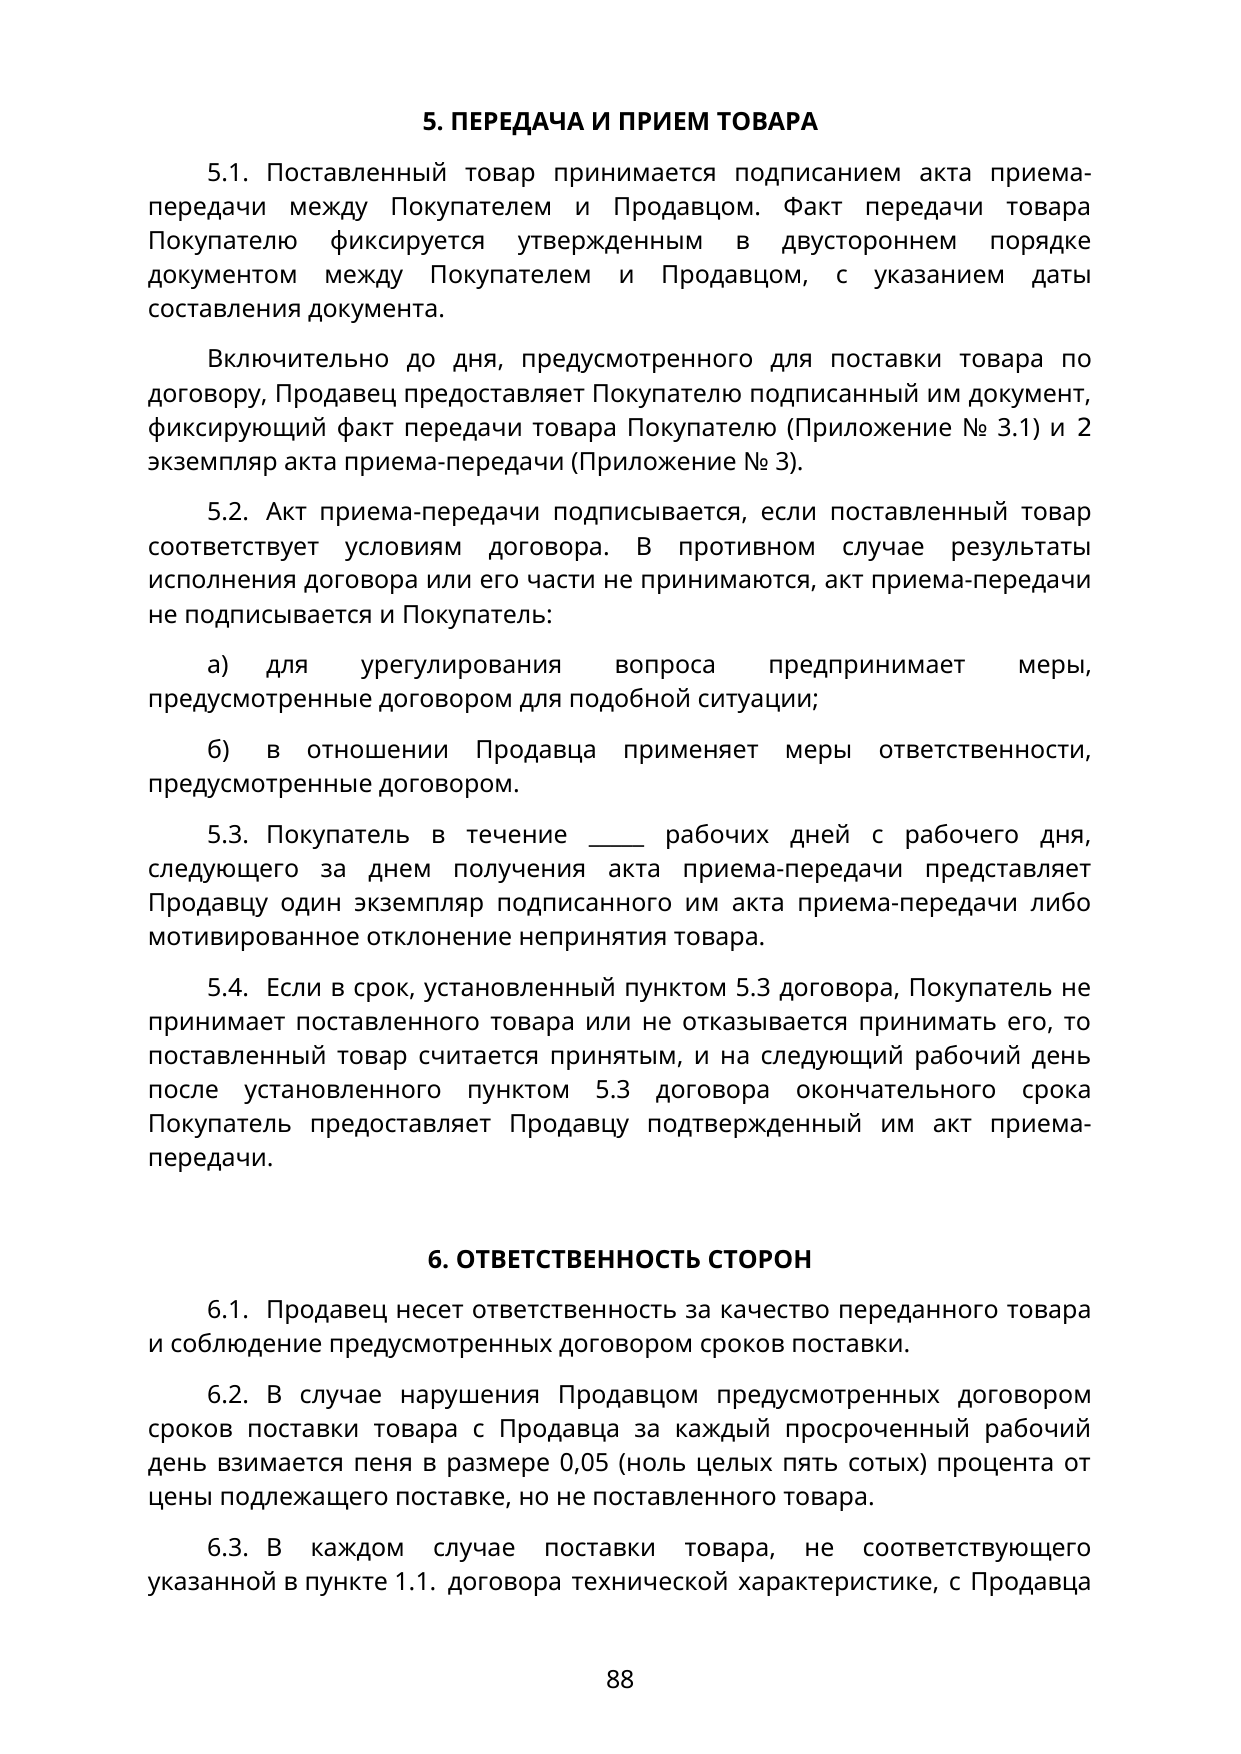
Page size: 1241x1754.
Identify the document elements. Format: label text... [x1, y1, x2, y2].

text 6.2. В случае нарушения Продавцом предусмотренных договором сроков поставки товара с Продавца за каждый просроченный рабочий день взимается пеня в размере 0,05 (ноль целых пять сотых) процента от цены подлежащего поставке, но не поставленного товара. [148, 1377, 1092, 1513]
text 5.1. Поставленный товар принимается подписанием акта приема-передачи между Покупателем и Продавцом. Факт передачи товара Покупателю фиксируется утвержденным в двустороннем порядке документом между Покупателем и Продавцом, с указанием даты составления документа. [148, 154, 1092, 324]
text 6.1. Продавец несет ответственность за качество переданного товара и соблюдение предусмотренных договором сроков поставки. [148, 1292, 1092, 1360]
text а) для урегулирования вопроса предпринимает меры, предусмотренные договором для подобной ситуации; [148, 647, 1092, 715]
text 5.3. Покупатель в течение _____ рабочих дней с рабочего дня, следующего за днем получения акта приема-передачи представляет Продавцу один экземпляр подписанного им акта приема-передачи либо мотивированное отклонение непринятия товара. [148, 817, 1092, 953]
text б) в отношении Продавца применяет меры ответственности, предусмотренные договором. [148, 732, 1092, 800]
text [148, 1530, 1092, 1598]
text 5.4. Если в срок, установленный пунктом 5.3 договора, Покупатель не принимает поставленного товара или не отказывается принимать его, то поставленный товар считается принятым, и на следующий рабочий день после установленного пунктом 5.3 договора окончательного срока Покупатель предоставляет Продавцу подтвержденный им акт приема-передачи. [148, 969, 1092, 1174]
text 5.2. Акт приема-передачи подписывается, если поставленный товар соответствует условиям договора. В противном случае результаты исполнения договора или его части не принимаются, акт приема-передачи не подписывается и Покупатель: [148, 494, 1092, 630]
text Включительно до дня, предусмотренного для поставки товара по договору, Продавец предоставляет Покупателю подписанный им документ, фиксирующий факт передачи товара Покупателю (Приложение № 3.1) и 2 экземпляр акта приема-передачи (Приложение № 3). [148, 341, 1092, 477]
text 5. ПЕРЕДАЧА И ПРИЕМ ТОВАРА [148, 103, 1092, 137]
text 6. ОТВЕТСТВЕННОСТЬ СТОРОН [148, 1241, 1092, 1275]
